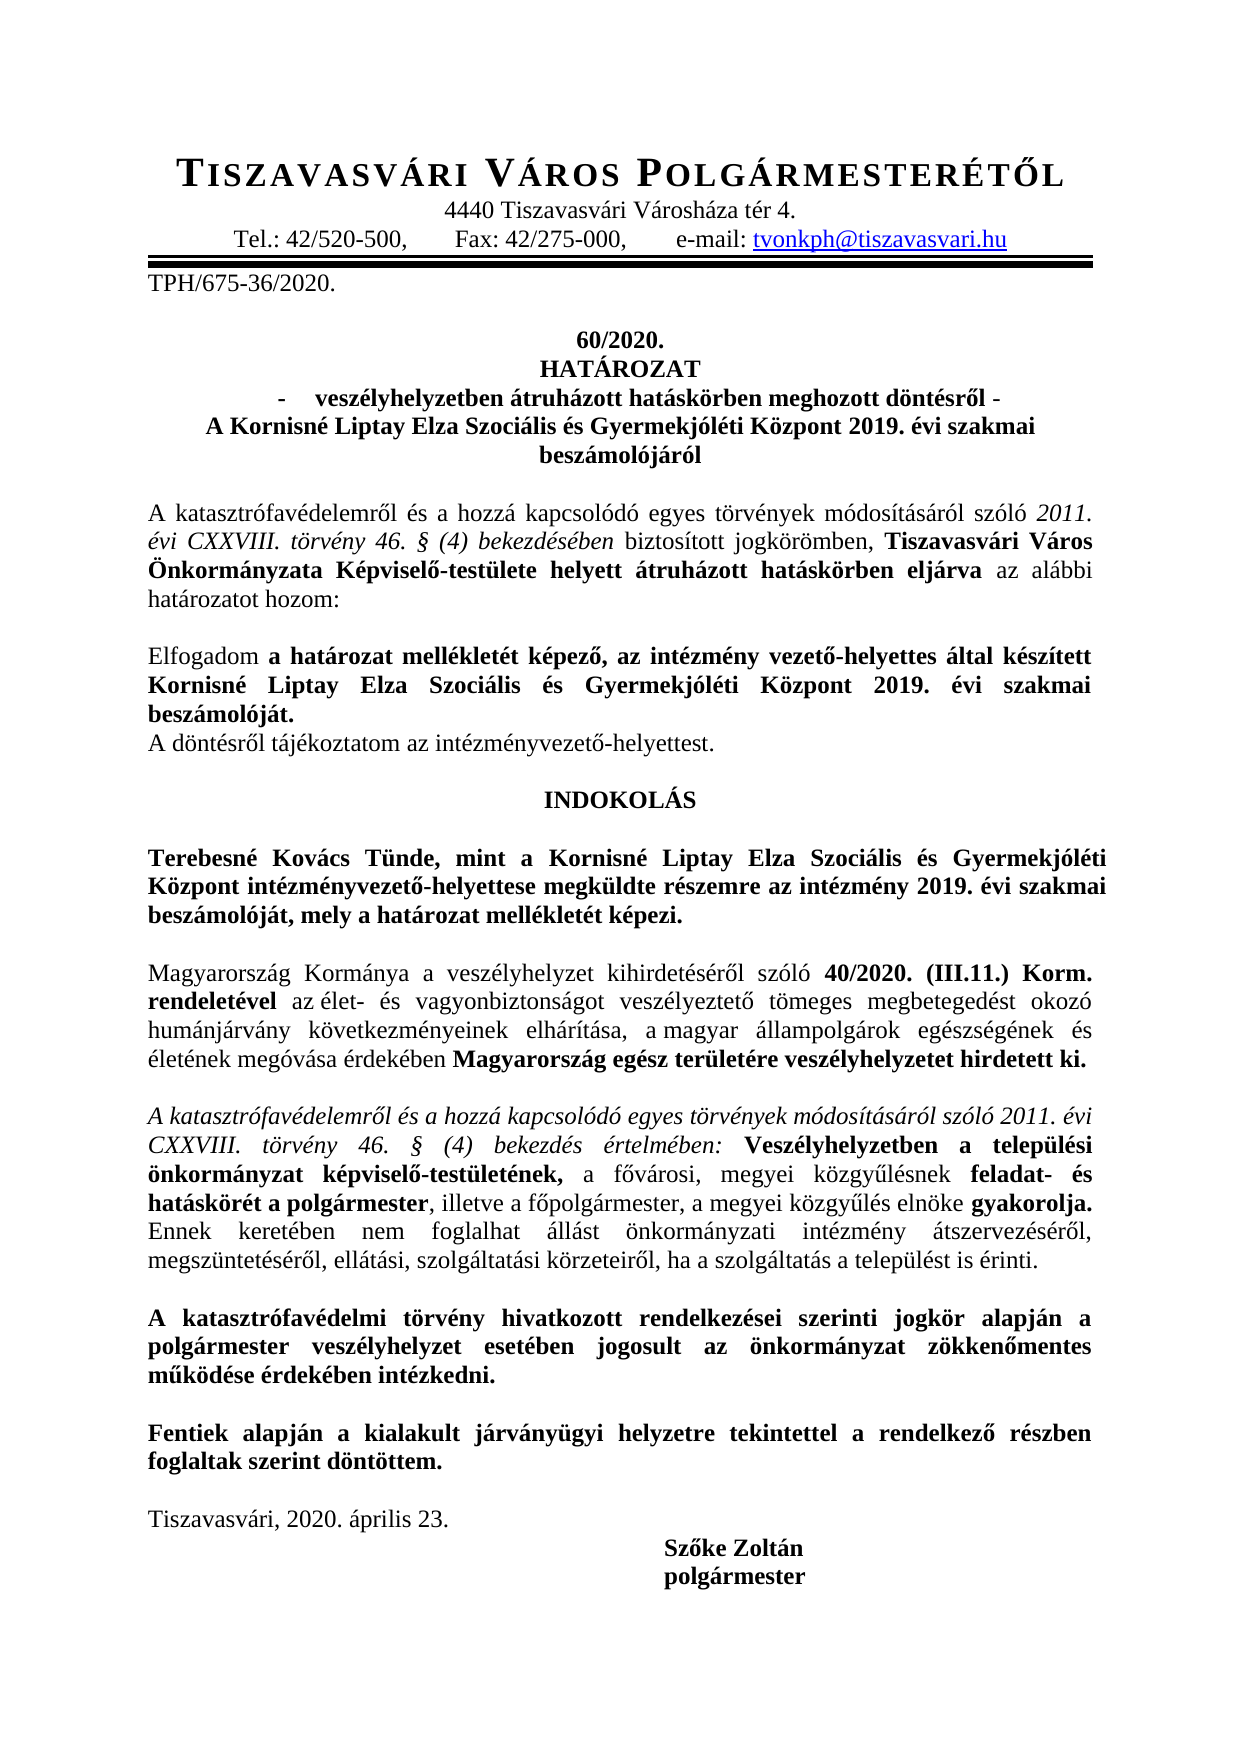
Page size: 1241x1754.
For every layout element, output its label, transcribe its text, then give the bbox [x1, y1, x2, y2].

text Tiszavasvári, 2020. április 23. [148, 1504, 1093, 1533]
text Tiszavasvári Város Polgármesterétől [148, 148, 1093, 196]
text A katasztrófavédelemről és a hozzá kapcsolódó egyes törvények módosításáról szóló 2011. évi CXXVIII. törvény 46. § (4) bekezdés értelmében: Veszélyhelyzetben a települési önkormányzat képviselő-testületének, a fővárosi, megyei közgyűlésnek feladat- és hatáskörét a polgármester, illetve a főpolgármester, a megyei közgyűlés elnöke gyakorolja. Ennek keretében nem foglalhat állást önkormányzati intézmény átszervezéséről, megszüntetéséről, ellátási, szolgáltatási körzeteiről, ha a szolgáltatás a települést is érinti. [148, 1101, 1093, 1274]
text Szőke Zoltán [148, 1533, 1093, 1561]
text 60/2020. [148, 325, 1093, 354]
text Tel.: 42/520-500, Fax: 42/275-000, e-mail: tvonkph@tiszavasvari.hu [148, 224, 1093, 255]
list INDOKOLÁS [148, 785, 1093, 814]
text Fentiek alapján a kialakult járványügyi helyzetre tekintettel a rendelkező részben foglaltak szerint döntöttem. [148, 1418, 1093, 1475]
text A döntésről tájékoztatom az intézményvezető-helyettest. [148, 728, 1093, 756]
text polgármester [148, 1561, 1093, 1590]
text Terebesné Kovács Tünde, mint a Kornisné Liptay Elza Szociális és Gyermekjóléti Központ intézményvezető-helyettese megküldte részemre az intézmény 2019. évi szakmai beszámolóját, mely a határozat mellékletét képezi. [148, 843, 1107, 929]
text HATÁROZAT [148, 354, 1093, 383]
text A katasztrófavédelemről és a hozzá kapcsolódó egyes törvények módosításáról szóló 2011. évi CXXVIII. törvény 46. § (4) bekezdésében biztosított jogkörömben, Tiszavasvári Város Önkormányzata Képviselő-testülete helyett átruházott hatáskörben eljárva az alábbi határozatot hozom: [148, 498, 1093, 613]
list veszélyhelyzetben átruházott hatáskörben meghozott döntésről - [185, 383, 1093, 411]
text 4440 Tiszavasvári Városháza tér 4. [148, 196, 1093, 224]
text TPH/675-36/2020. [148, 268, 1093, 296]
text Magyarország Kormánya a veszélyhelyzet kihirdetéséről szóló 40/2020. (III.11.) Korm. rendeletével az élet- és vagyonbiztonságot veszélyeztető tömeges megbetegedést okozó humánjárvány következményeinek elhárítása, a magyar állampolgárok egészségének és életének megóvása érdekében Magyarország egész területére veszélyhelyzetet hirdetett ki. [148, 958, 1093, 1073]
text A katasztrófavédelmi törvény hivatkozott rendelkezései szerinti jogkör alapján a polgármester veszélyhelyzet esetében jogosult az önkormányzat zökkenőmentes működése érdekében intézkedni. [148, 1303, 1093, 1389]
text A Kornisné Liptay Elza Szociális és Gyermekjóléti Központ 2019. évi szakmai beszámolójáról [148, 411, 1093, 469]
text Elfogadom a határozat mellékletét képező, az intézmény vezető-helyettes által készített Kornisné Liptay Elza Szociális és Gyermekjóléti Központ 2019. évi szakmai beszámolóját. [148, 641, 1093, 728]
